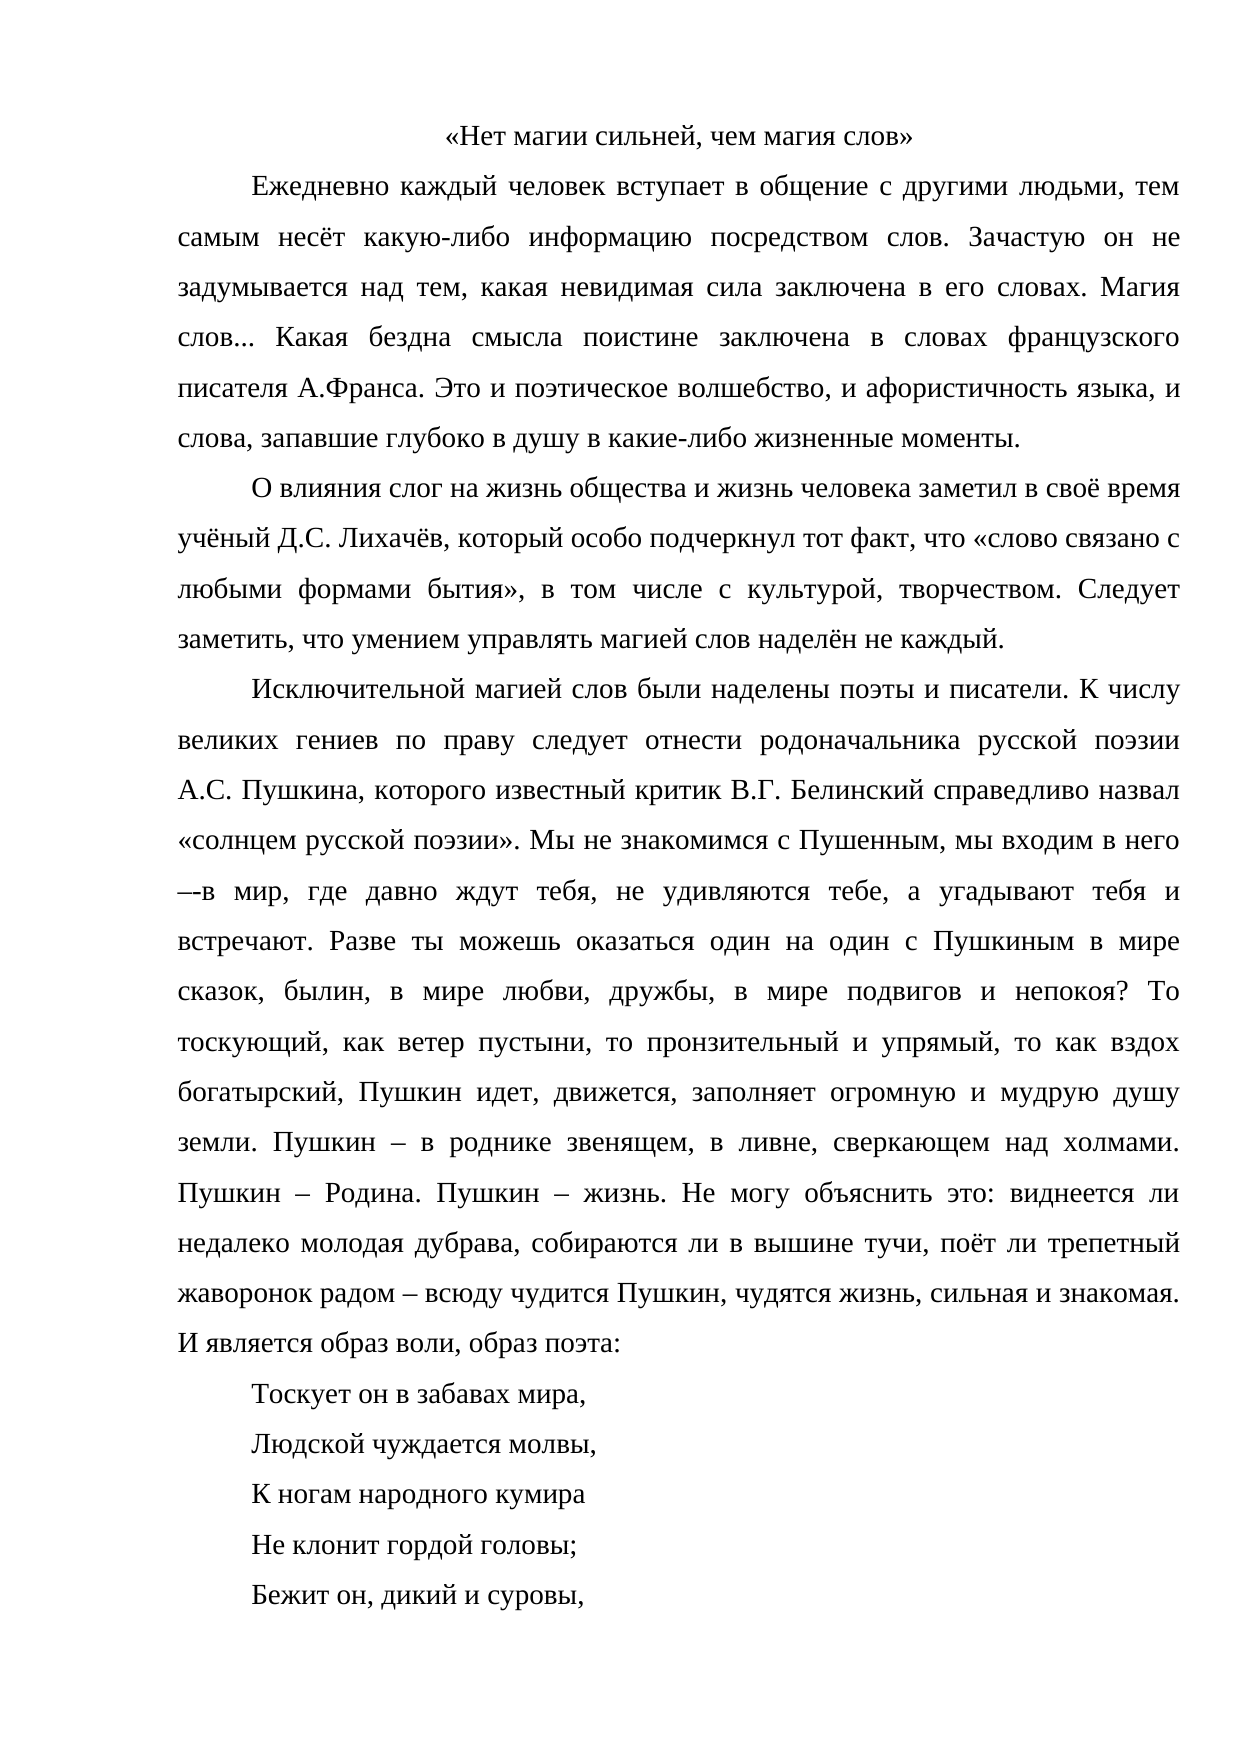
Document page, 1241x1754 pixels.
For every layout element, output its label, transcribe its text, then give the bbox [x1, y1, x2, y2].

text Ежедневно каждый человек вступает в общение с другими людьми, тем самым несёт какую-либо информацию посредством слов. Зачастую он не задумывается над тем, какая невидимая сила заключена в его словах. Магия слов... Какая бездна смысла поистине заключена в словах французского писателя А.Франса. Это и поэтическое волшебство, и афористичность языка, и слова, запавшие глубоко в душу в какие-либо жизненные моменты. [177, 168, 1181, 453]
text Не клонит гордой головы; [177, 1527, 1181, 1560]
text Бежит он, дикий и суровы, [177, 1577, 1181, 1611]
text Тоскует он в забавах мира, [177, 1376, 1181, 1409]
text Людской чуждается молвы, [177, 1426, 1181, 1460]
text Исключительной магией слов были наделены поэты и писатели. К числу великих гениев по праву следует отнести родоначальника русской поэзии А.С. Пушкина, которого известный критик В.Г. Белинский справедливо назвал «солнцем русской поэзии». Мы не знакомимся с Пушенным, мы входим в него –-в мир, где давно ждут тебя, не удивляются тебе, а угадывают тебя и встречают. Разве ты можешь оказаться один на один с Пушкиным в мире сказок, былин, в мире любви, дружбы, в мире подвигов и непокоя? То тоскующий, как ветер пустыни, то пронзительный и упрямый, то как вздох богатырский, Пушкин идет, движется, заполняет огромную и мудрую душу земли. Пушкин – в роднике звенящем, в ливне, сверкающем над холмами. Пушкин – Родина. Пушкин – жизнь. Не могу объяснить это: виднеется ли недалеко молодая дубрава, собираются ли в вышине тучи, поёт ли трепетный жаворонок радом – всюду чудится Пушкин, чудятся жизнь, сильная и знакомая. И является образ воли, образ поэта: [177, 672, 1181, 1359]
text «Нет магии сильней, чем магия слов» [177, 118, 1181, 152]
text К ногам народного кумира [177, 1477, 1181, 1510]
text О влияния слог на жизнь общества и жизнь человека заметил в своё время учёный Д.С. Лихачёв, который особо подчеркнул тот факт, что «слово связано с любыми формами бытия», в том числе с культурой, творчеством. Следует заметить, что умением управлять магией слов наделён не каждый. [177, 470, 1181, 655]
